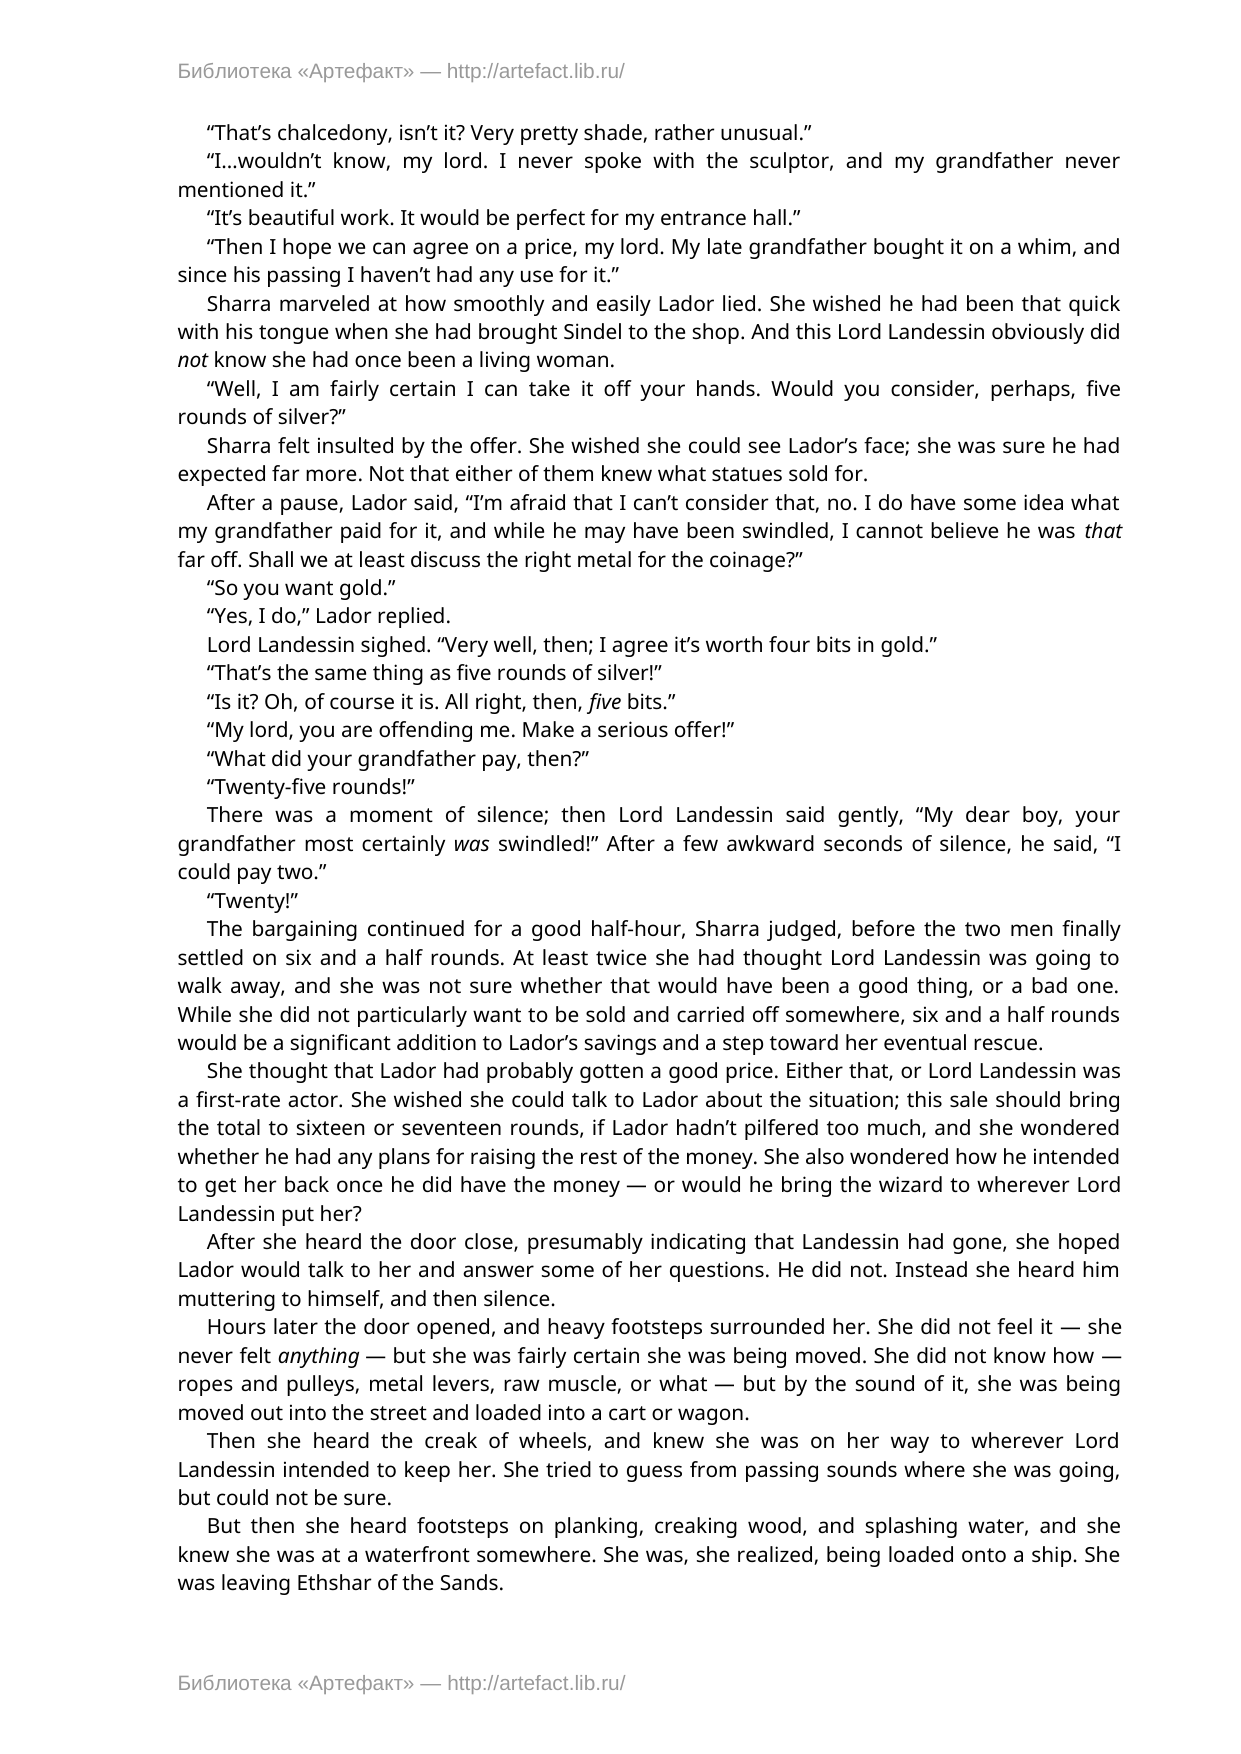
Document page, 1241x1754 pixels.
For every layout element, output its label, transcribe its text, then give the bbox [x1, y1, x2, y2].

text Then she heard the creak of wheels, and knew she was on her way to wherever Lord Landessin intended to keep her. She tried to guess from passing sounds where she was going, but could not be sure. [177, 1426, 1122, 1512]
text “What did your grandfather pay, then?” [177, 744, 1122, 772]
text There was a moment of silence; then Lord Landessin said gently, “My dear boy, your grandfather most certainly was swindled!” After a few awkward seconds of silence, he said, “I could pay two.” [177, 801, 1122, 886]
text “Yes, I do,” Lador replied. [177, 602, 1122, 630]
text She thought that Lador had probably gotten a good price. Either that, or Lord Landessin was a first-rate actor. She wished she could talk to Lador about the situation; this sale should bring the total to sixteen or seventeen rounds, if Lador hadn’t pilfered too much, and she wondered whether he had any plans for raising the rest of the money. She also wondered how he intended to get her back once he did have the money — or would he bring the wizard to wherever Lord Landessin put her? [177, 1057, 1122, 1227]
text After a pause, Lador said, “I’m afraid that I can’t consider that, no. I do have some idea what my grandfather paid for it, and while he may have been swindled, I cannot believe he was that far off. Shall we at least discuss the right metal for the coinage?” [177, 488, 1122, 573]
text “My lord, you are offending me. Make a serious offer!” [177, 715, 1122, 744]
text “So you want gold.” [177, 573, 1122, 602]
text “I…wouldn’t know, my lord. I never spoke with the sculptor, and my grandfather never mentioned it.” [177, 147, 1122, 203]
text “Twenty!” [177, 886, 1122, 914]
text Sharra marveled at how smoothly and easily Lador lied. She wished he had been that quick with his tongue when she had brought Sindel to the shop. And this Lord Landessin obviously did not know she had once been a living woman. [177, 289, 1122, 374]
text “That’s chalcedony, isn’t it? Very pretty shade, rather unusual.” [177, 118, 1122, 147]
text “That’s the same thing as five rounds of silver!” [177, 658, 1122, 687]
text Hours later the door opened, and heavy footsteps surrounded her. She did not feel it — she never felt anything — but she was fairly certain she was being moved. She did not know how — ropes and pulleys, metal levers, raw muscle, or what — but by the sound of it, she was being moved out into the street and loaded into a cart or wagon. [177, 1312, 1122, 1426]
text “It’s beautiful work. It would be perfect for my entrance hall.” [177, 203, 1122, 232]
text “Is it? Oh, of course it is. All right, then, five bits.” [177, 687, 1122, 715]
text After she heard the door close, presumably indicating that Landessin had gone, she hoped Lador would talk to her and answer some of her questions. He did not. Instead she heard him muttering to himself, and then silence. [177, 1227, 1122, 1312]
text “Twenty-five rounds!” [177, 772, 1122, 801]
text But then she heard footsteps on planking, creaking wood, and splashing water, and she knew she was at a waterfront somewhere. She was, she realized, being loaded onto a ship. She was leaving Ethshar of the Sands. [177, 1512, 1122, 1597]
text Lord Landessin sighed. “Very well, then; I agree it’s worth four bits in gold.” [177, 630, 1122, 658]
text “Then I hope we can agree on a price, my lord. My late grandfather bought it on a whim, and since his passing I haven’t had any use for it.” [177, 232, 1122, 289]
text “Well, I am fairly certain I can take it off your hands. Would you consider, perhaps, five rounds of silver?” [177, 374, 1122, 431]
text The bargaining continued for a good half-hour, Sharra judged, before the two men finally settled on six and a half rounds. At least twice she had thought Lord Landessin was going to walk away, and she was not sure whether that would have been a good thing, or a bad one. While she did not particularly want to be sold and carried off somewhere, six and a half rounds would be a significant addition to Lador’s savings and a step toward her eventual rescue. [177, 914, 1122, 1057]
text Sharra felt insulted by the offer. She wished she could see Lador’s face; she was sure he had expected far more. Not that either of them knew what statues sold for. [177, 431, 1122, 488]
